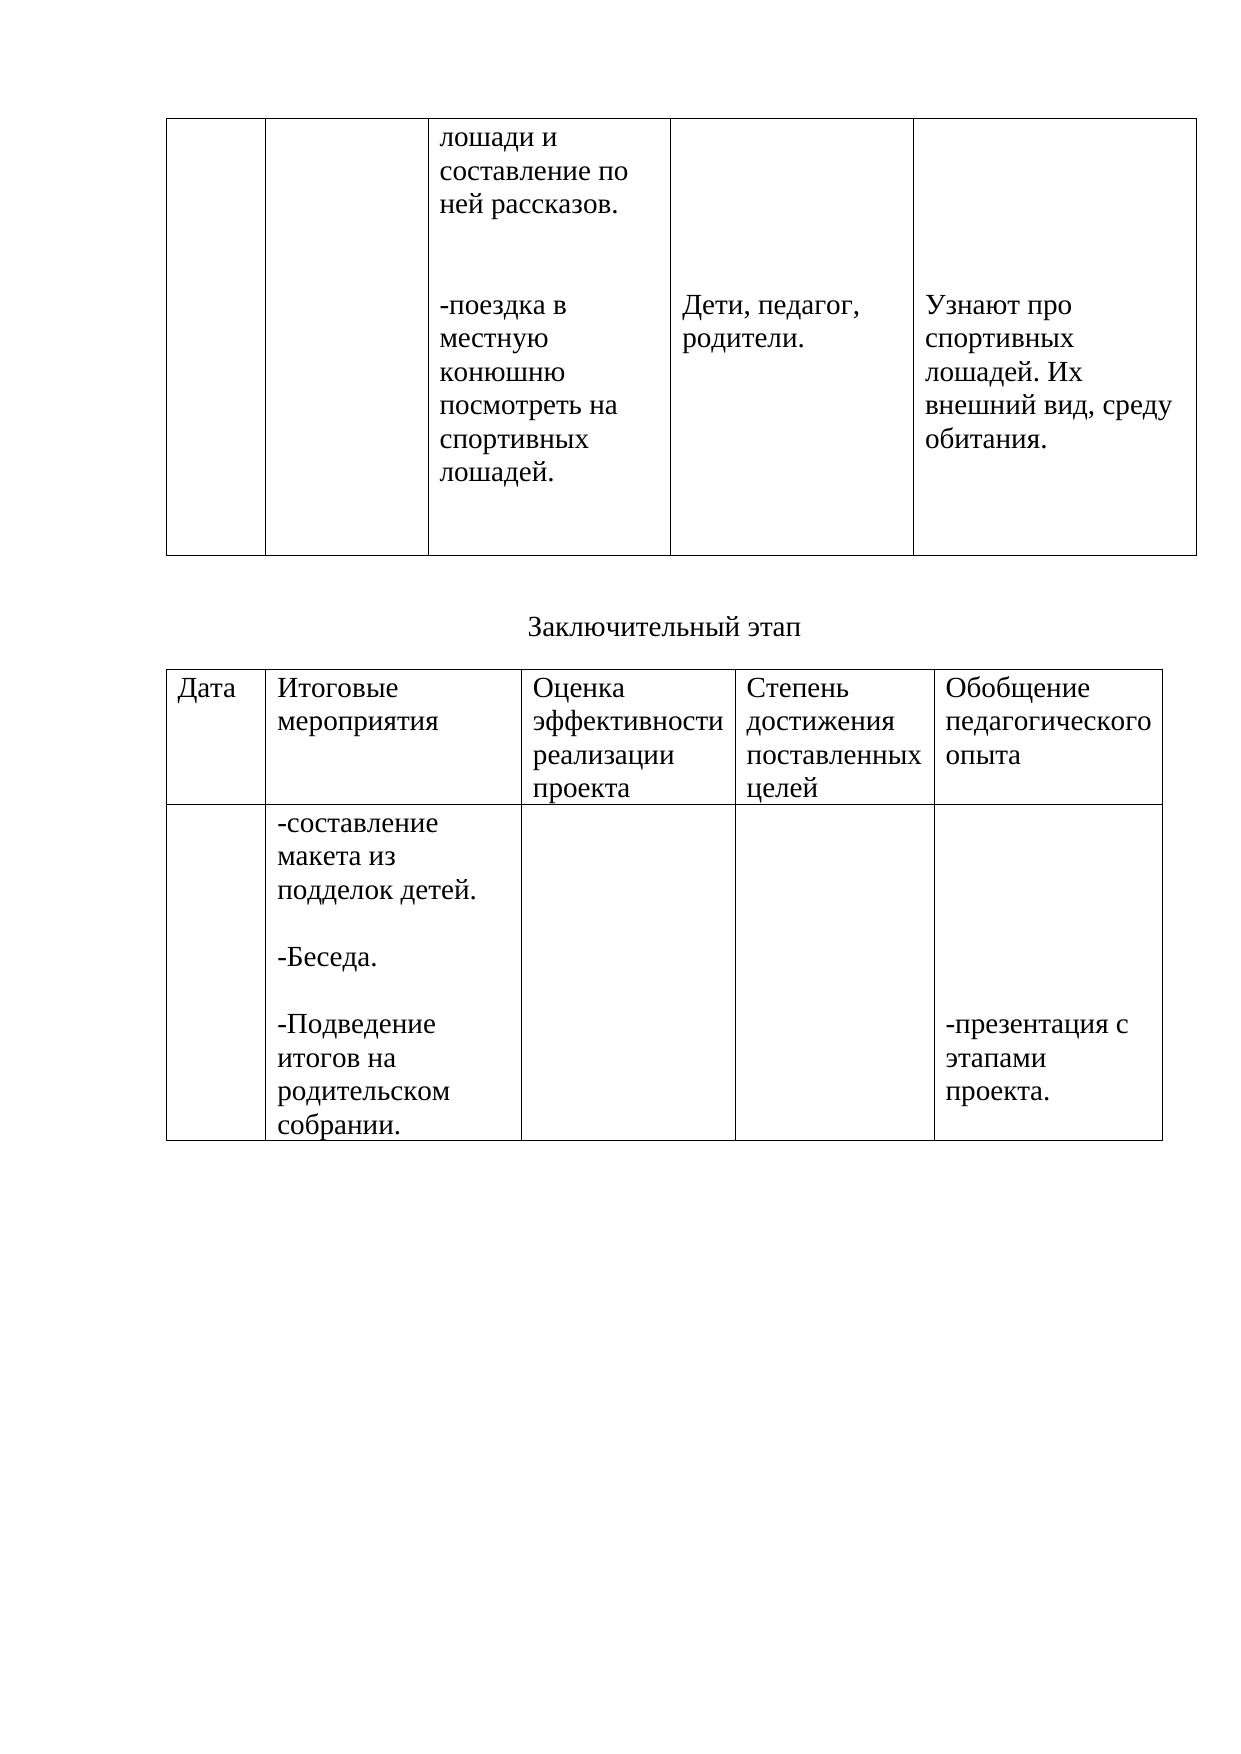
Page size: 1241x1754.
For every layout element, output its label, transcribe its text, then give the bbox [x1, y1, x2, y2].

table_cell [429, 119, 670, 555]
table_cell [167, 805, 265, 1140]
table_header Дата [167, 670, 265, 804]
table_header Обобщение педагогического опыта [935, 670, 1162, 804]
table_cell [736, 805, 934, 1140]
table_cell [522, 805, 735, 1140]
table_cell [266, 119, 428, 555]
table_header Степень достижения поставленных целей [736, 670, 934, 804]
table_cell [167, 119, 265, 555]
table_header Итоговые мероприятия [266, 670, 521, 804]
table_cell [914, 119, 1196, 555]
text Заключительный этап [177, 609, 1152, 643]
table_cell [671, 119, 913, 555]
table_header Оценка эффективности реализации проекта [522, 670, 735, 804]
table_cell -презентация с этапами проекта. [935, 805, 1162, 1140]
table_cell -составление макета из подделок детей. -Беседа. -Подведение итогов на родительском собрании. [266, 805, 521, 1140]
